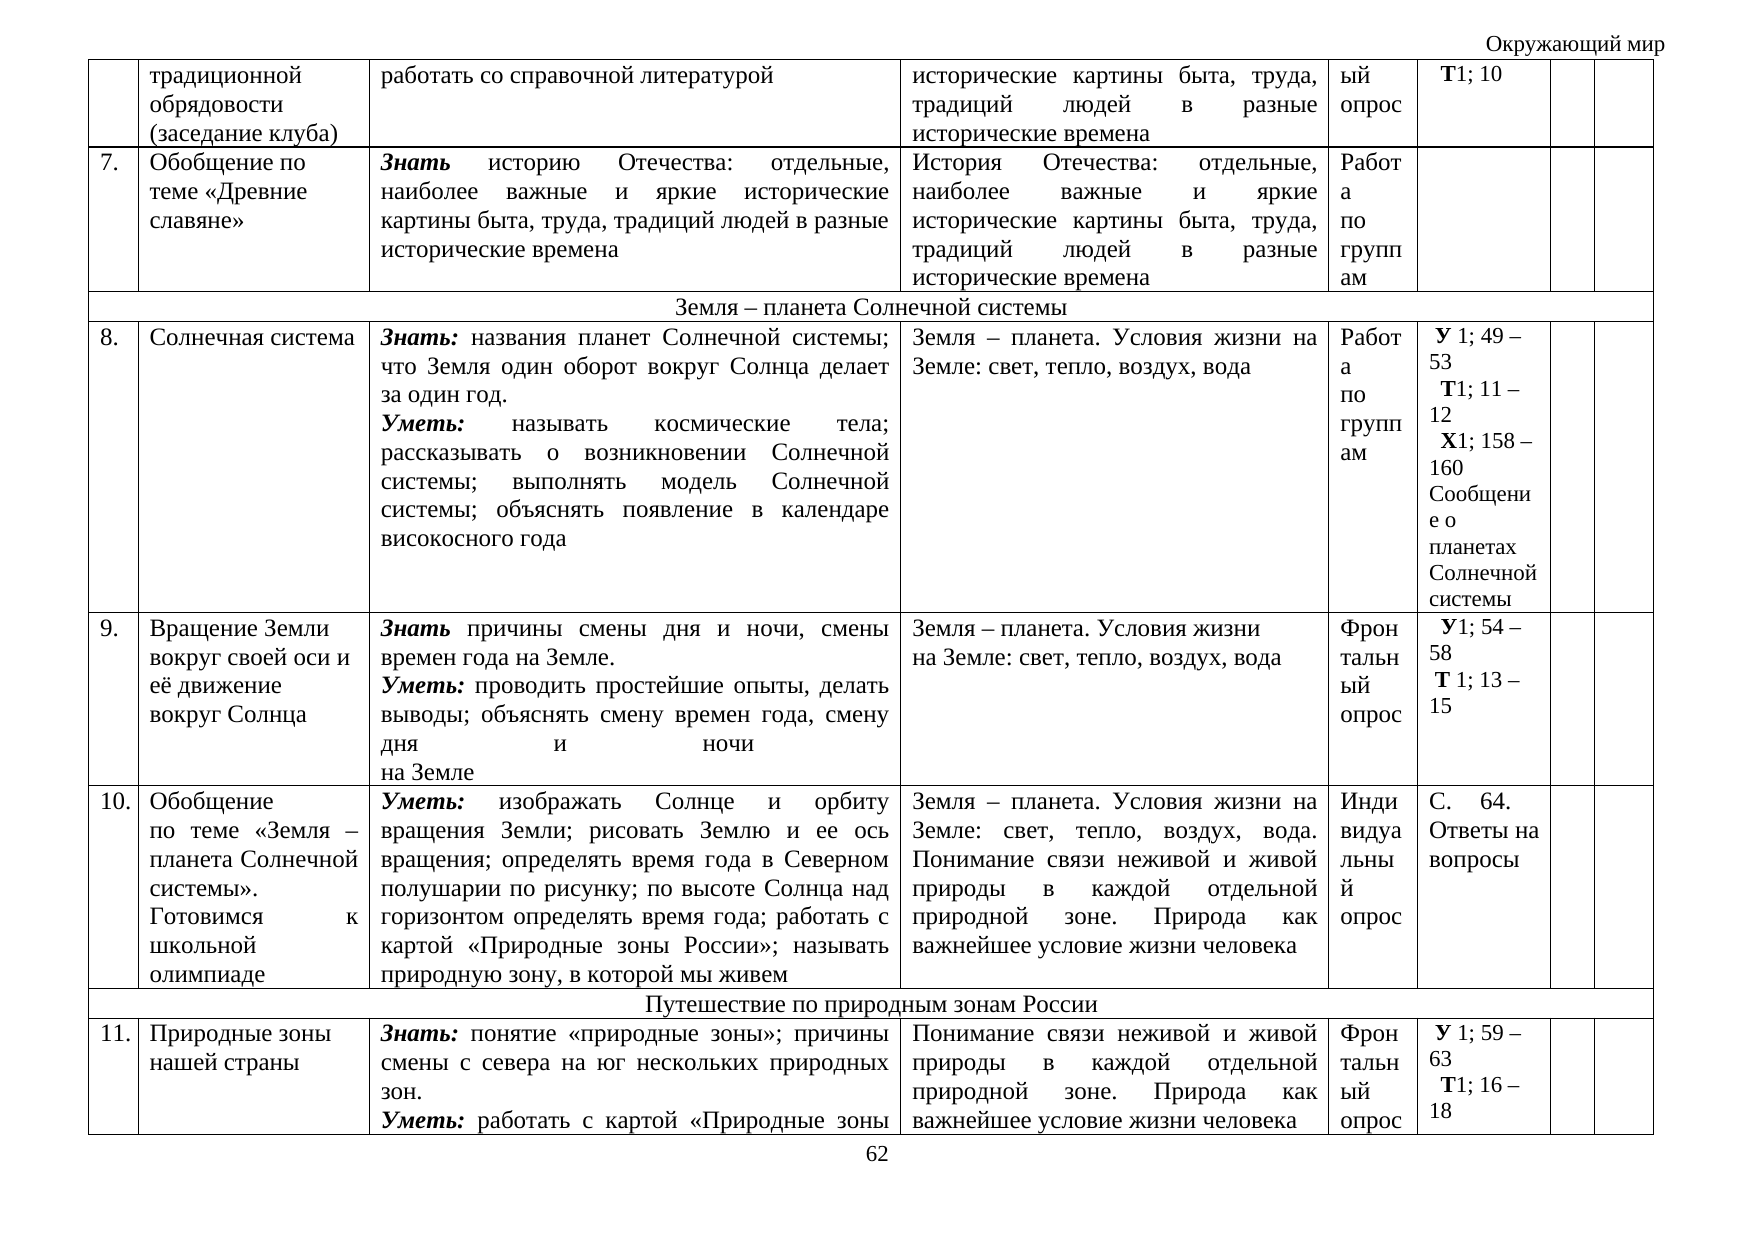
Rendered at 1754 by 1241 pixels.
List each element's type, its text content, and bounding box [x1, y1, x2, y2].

table_cell Знать историю Отечества: отдельные, наиболее важные и яркие исторические картины быта, труда, традиций людей в разные исторические времена [370, 148, 900, 291]
table_cell Обобщение по теме «Земля – планета Солнечной системы». Готовимся к школьной олимпиаде [139, 786, 369, 988]
table_cell Земля – планета. Условия жизни на Земле: свет, тепло, воздух, вода [901, 613, 1328, 785]
table_cell Индивидуальный опрос [1329, 786, 1417, 988]
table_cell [139, 60, 369, 146]
table_cell [1551, 613, 1594, 785]
table_cell [1551, 322, 1594, 612]
table_cell Работа по группам [1329, 322, 1417, 612]
table_cell [89, 60, 138, 146]
table_cell Фронтальный опрос [1329, 60, 1417, 146]
table_cell [1595, 60, 1653, 146]
table_cell [1595, 322, 1653, 612]
table_cell [89, 148, 138, 291]
table_cell Земля – планета. Условия жизни на Земле: свет, тепло, воздух, вода. Понимание связи неживой и живой природы в каждой отдельной природной зоне. Природа как важнейшее условие жизни человека [901, 786, 1328, 988]
table_cell История Отечества: отдельные, наиболее важные и яркие исторические картины быта, труда, традиций людей в разные исторические времена [901, 148, 1328, 291]
table_cell [89, 1019, 138, 1133]
table_cell [1595, 148, 1653, 291]
table_cell [1551, 1019, 1594, 1133]
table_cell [901, 1019, 1328, 1133]
table_cell Солнечная система [139, 322, 369, 612]
table_cell Земля – планета. Условия жизни на Земле: свет, тепло, воздух, вода [901, 322, 1328, 612]
table_cell Обобщение по теме «Древние славяне» [139, 148, 369, 291]
table_cell [1551, 786, 1594, 988]
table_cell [901, 60, 1328, 146]
table_cell Фронтальный опрос [1329, 1019, 1417, 1133]
table_cell У1; 39 – 48 Т1; 10 [1418, 60, 1550, 146]
table_cell У1; 54 – 58 Т 1; 13 – 15 [1418, 613, 1550, 785]
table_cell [370, 1019, 900, 1133]
table_cell [89, 786, 138, 988]
table_cell С. 64. Ответы на вопросы [1418, 786, 1550, 988]
table_cell [89, 322, 138, 612]
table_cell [370, 60, 900, 146]
table_cell Знать: названия планет Солнечной системы; что Земля один оборот вокруг Солнца делает за один год. Уметь: называть космические тела; рассказывать о возникновении Солнечной системы; выполнять модель Солнечной системы; объяснять появление в календаре високосного года [370, 322, 900, 612]
table_cell [1551, 148, 1594, 291]
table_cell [1418, 1019, 1550, 1133]
table_cell [1418, 148, 1550, 291]
table_cell Работа по группам [1329, 148, 1417, 291]
table_cell Знать причины смены дня и ночи, смены времен года на Земле. Уметь: проводить простейшие опыты, делать выводы; объяснять смену времен года, смену дня и ночи на Земле [370, 613, 900, 785]
table_cell Уметь: изображать Солнце и орбиту вращения Земли; рисовать Землю и ее ось вращения; определять время года в Северном полушарии по рисунку; по высоте Солнца над горизонтом определять время года; работать с картой «Природные зоны России»; называть природную зону, в которой мы живем [370, 786, 900, 988]
table_cell [89, 613, 138, 785]
table_cell Вращение Земли вокруг своей оси и её движение вокруг Солнца [139, 613, 369, 785]
table_cell [1551, 60, 1594, 146]
table_cell [1595, 613, 1653, 785]
table_cell Фронтальный опрос [1329, 613, 1417, 785]
table_cell У 1; 49 – 53 Т1; 11 – 12 Х1; 158 – 160 Сообщение о планетах Солнечной системы [1418, 322, 1550, 612]
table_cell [139, 1019, 369, 1133]
table_cell [1595, 786, 1653, 988]
table_cell [1595, 1019, 1653, 1133]
table_cell Земля – планета Солнечной системы [89, 292, 1653, 321]
table_cell Путешествие по природным зонам России [89, 989, 1653, 1017]
